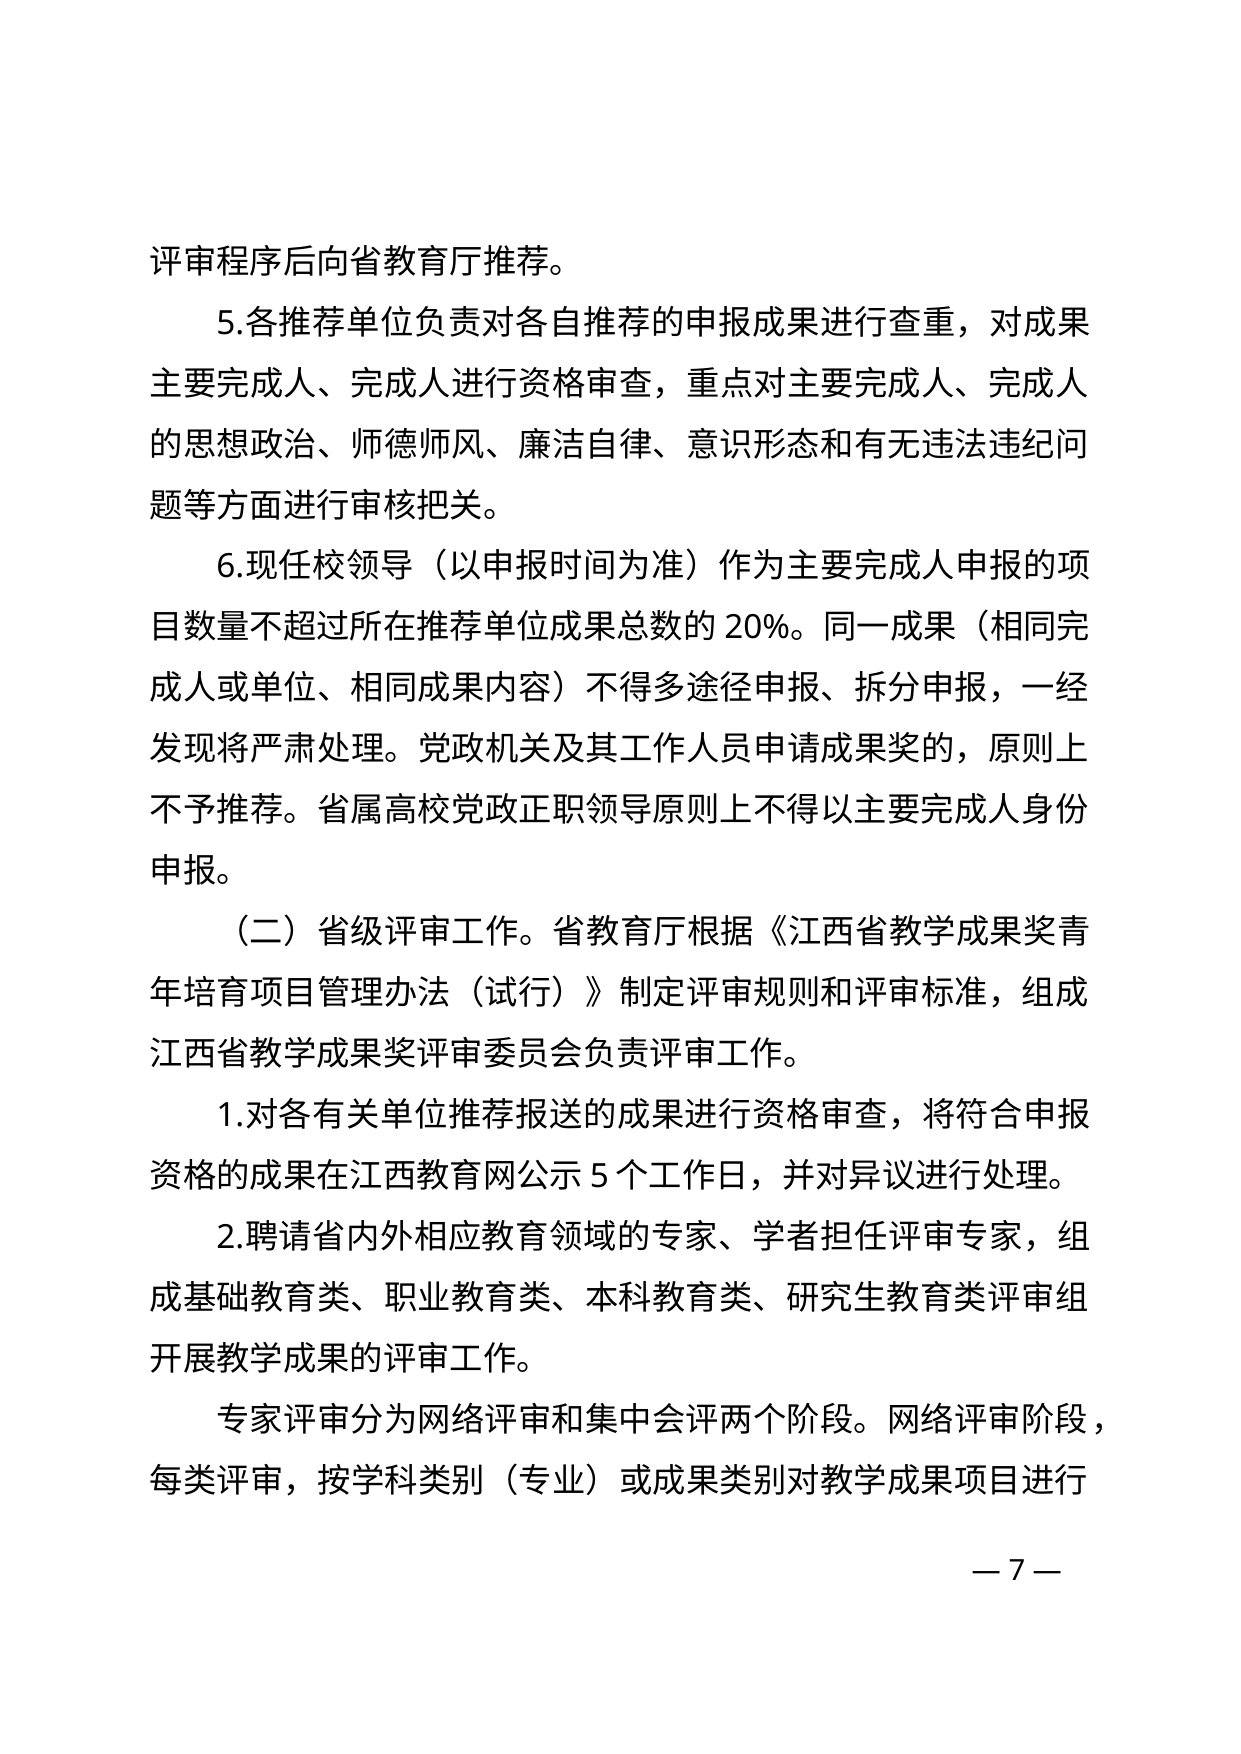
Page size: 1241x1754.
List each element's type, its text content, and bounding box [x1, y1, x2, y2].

text 2.聘请省内外相应教育领域的专家、学者担任评审专家，组成基础教育类、职业教育类、本科教育类、研究生教育类评审组，开展教学成果的评审工作。 [149, 1199, 1091, 1382]
text （二）省级评审工作。省教育厅根据《江西省教学成果奖青年培育项目管理办法（试行）》制定评审规则和评审标准，组成江西省教学成果奖评审委员会负责评审工作。 [149, 895, 1091, 1078]
text 6.现任校领导（以申报时间为准）作为主要完成人申报的项目数量不超过所在推荐单位成果总数的20%。同一成果（相同完成人或单位、相同成果内容）不得多途径申报、拆分申报，一经发现将严肃处理。党政机关及其工作人员申请成果奖的，原则上不予推荐。省属高校党政正职领导原则上不得以主要完成人身份申报。 [149, 529, 1091, 895]
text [149, 1382, 1091, 1504]
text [149, 224, 1091, 285]
text 1.对各有关单位推荐报送的成果进行资格审查，将符合申报资格的成果在江西教育网公示5个工作日，并对异议进行处理。 [149, 1078, 1091, 1199]
text 5.各推荐单位负责对各自推荐的申报成果进行查重，对成果主要完成人、完成人进行资格审查，重点对主要完成人、完成人的思想政治、师德师风、廉洁自律、意识形态和有无违法违纪问题等方面进行审核把关。 [149, 285, 1091, 529]
